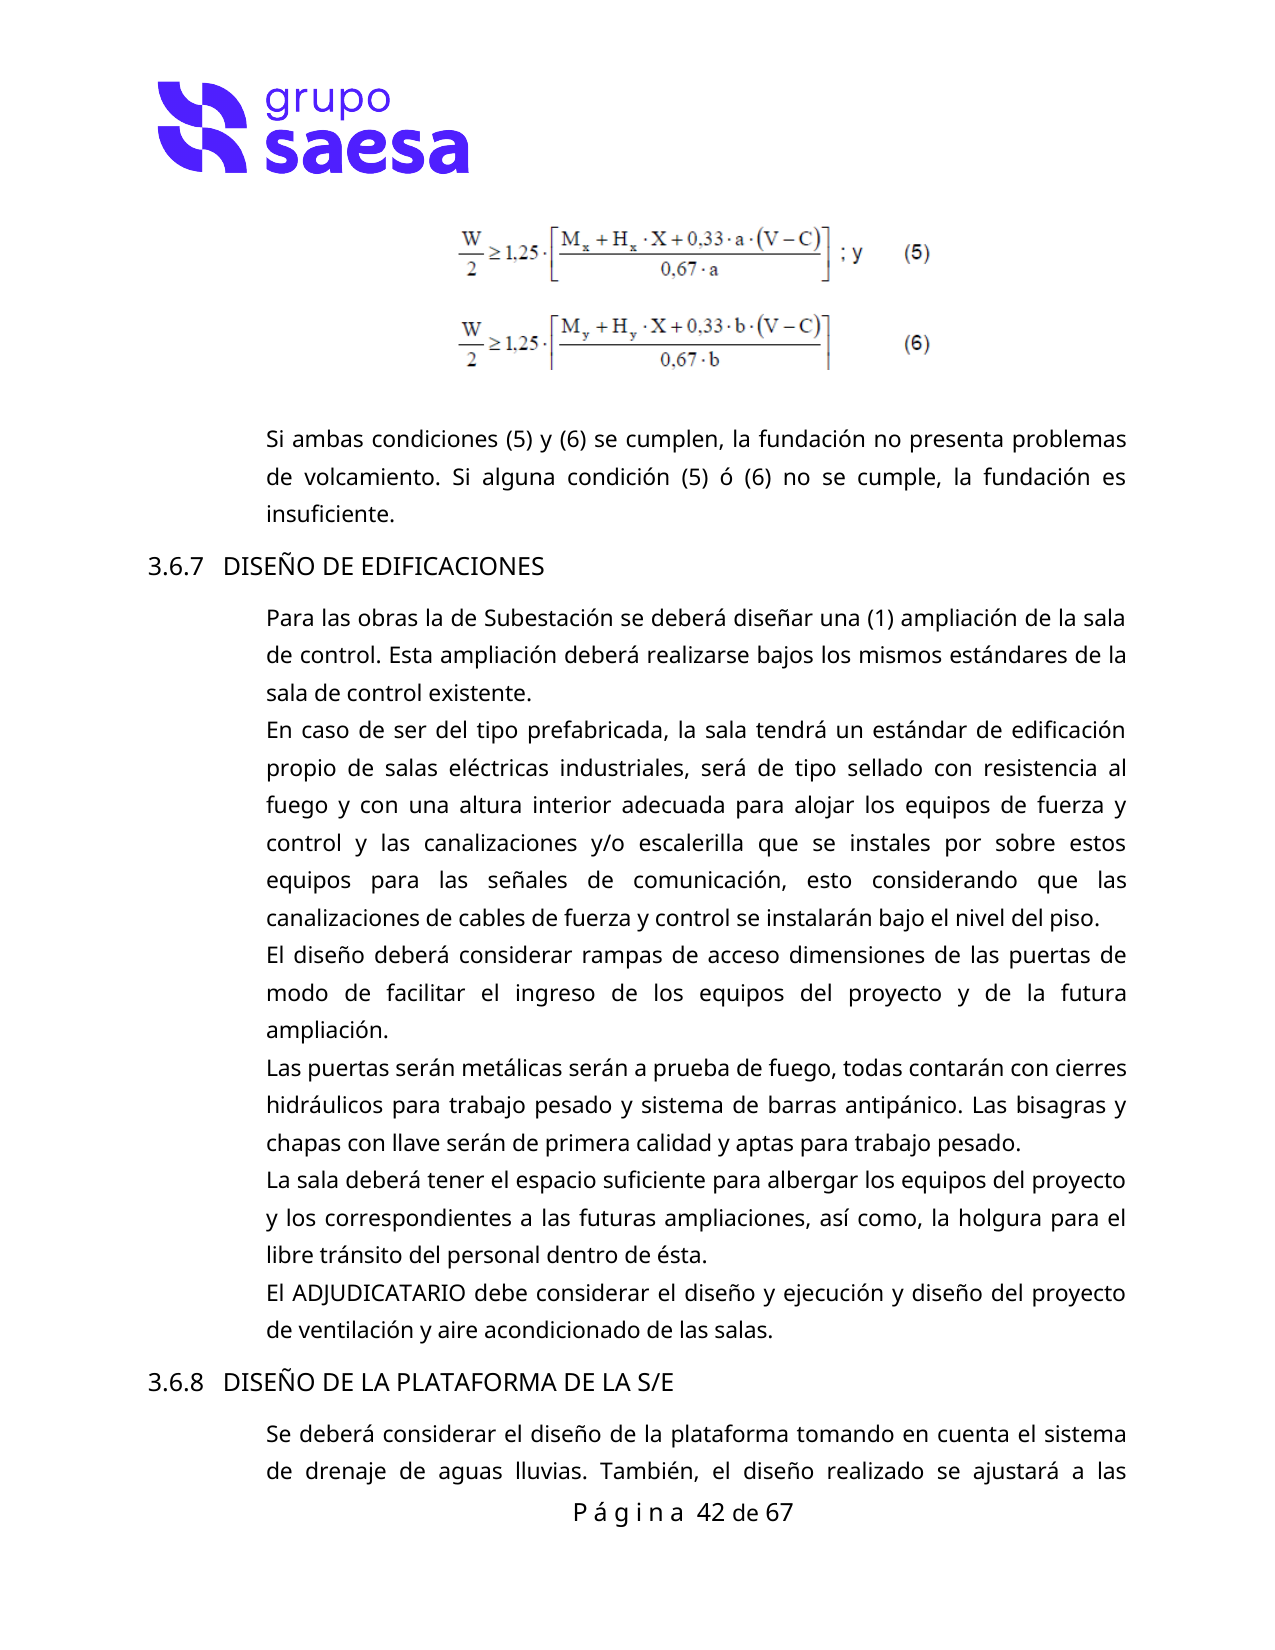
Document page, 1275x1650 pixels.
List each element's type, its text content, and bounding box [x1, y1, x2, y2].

subtitle DISEÑO DE LA PLATAFORMA DE LA S/E [148, 1364, 1127, 1398]
text En caso de ser del tipo prefabricada, la sala tendrá un estándar de edificación propio de salas eléctricas industriales, será de tipo sellado con resistencia al fuego y con una altura interior adecuada para alojar los equipos de fuerza y control y las canalizaciones y/o escalerilla que se instales por sobre estos equipos para las señales de comunicación, esto considerando que las canalizaciones de cables de fuerza y control se instalarán bajo el nivel del piso. [266, 714, 1127, 933]
text La sala deberá tener el espacio suficiente para albergar los equipos del proyecto y los correspondientes a las futuras ampliaciones, así como, la holgura para el libre tránsito del personal dentro de ésta. [266, 1164, 1127, 1271]
picture [147, 73, 478, 177]
subtitle DISEÑO DE EDIFICACIONES [148, 548, 1127, 582]
text Las puertas serán metálicas serán a prueba de fuego, todas contarán con cierres hidráulicos para trabajo pesado y sistema de barras antipánico. Las bisagras y chapas con llave serán de primera calidad y aptas para trabajo pesado. [266, 1052, 1127, 1158]
text El ADJUDICATARIO debe considerar el diseño y ejecución y diseño del proyecto de ventilación y aire acondicionado de las salas. [266, 1277, 1127, 1346]
text Para las obras la de Subestación se deberá diseñar una (1) ampliación de la sala de control. Esta ampliación deberá realizarse bajos los mismos estándares de la sala de control existente. [266, 602, 1127, 708]
text Si ambas condiciones (5) y (6) se cumplen, la fundación no presenta problemas de volcamiento. Si alguna condición (5) ó (6) no se cumple, la fundación es insuficiente. [266, 423, 1127, 530]
text El diseño deberá considerar rampas de acceso dimensiones de las puertas de modo de facilitar el ingreso de los equipos del proyecto y de la futura ampliación. [266, 939, 1127, 1046]
